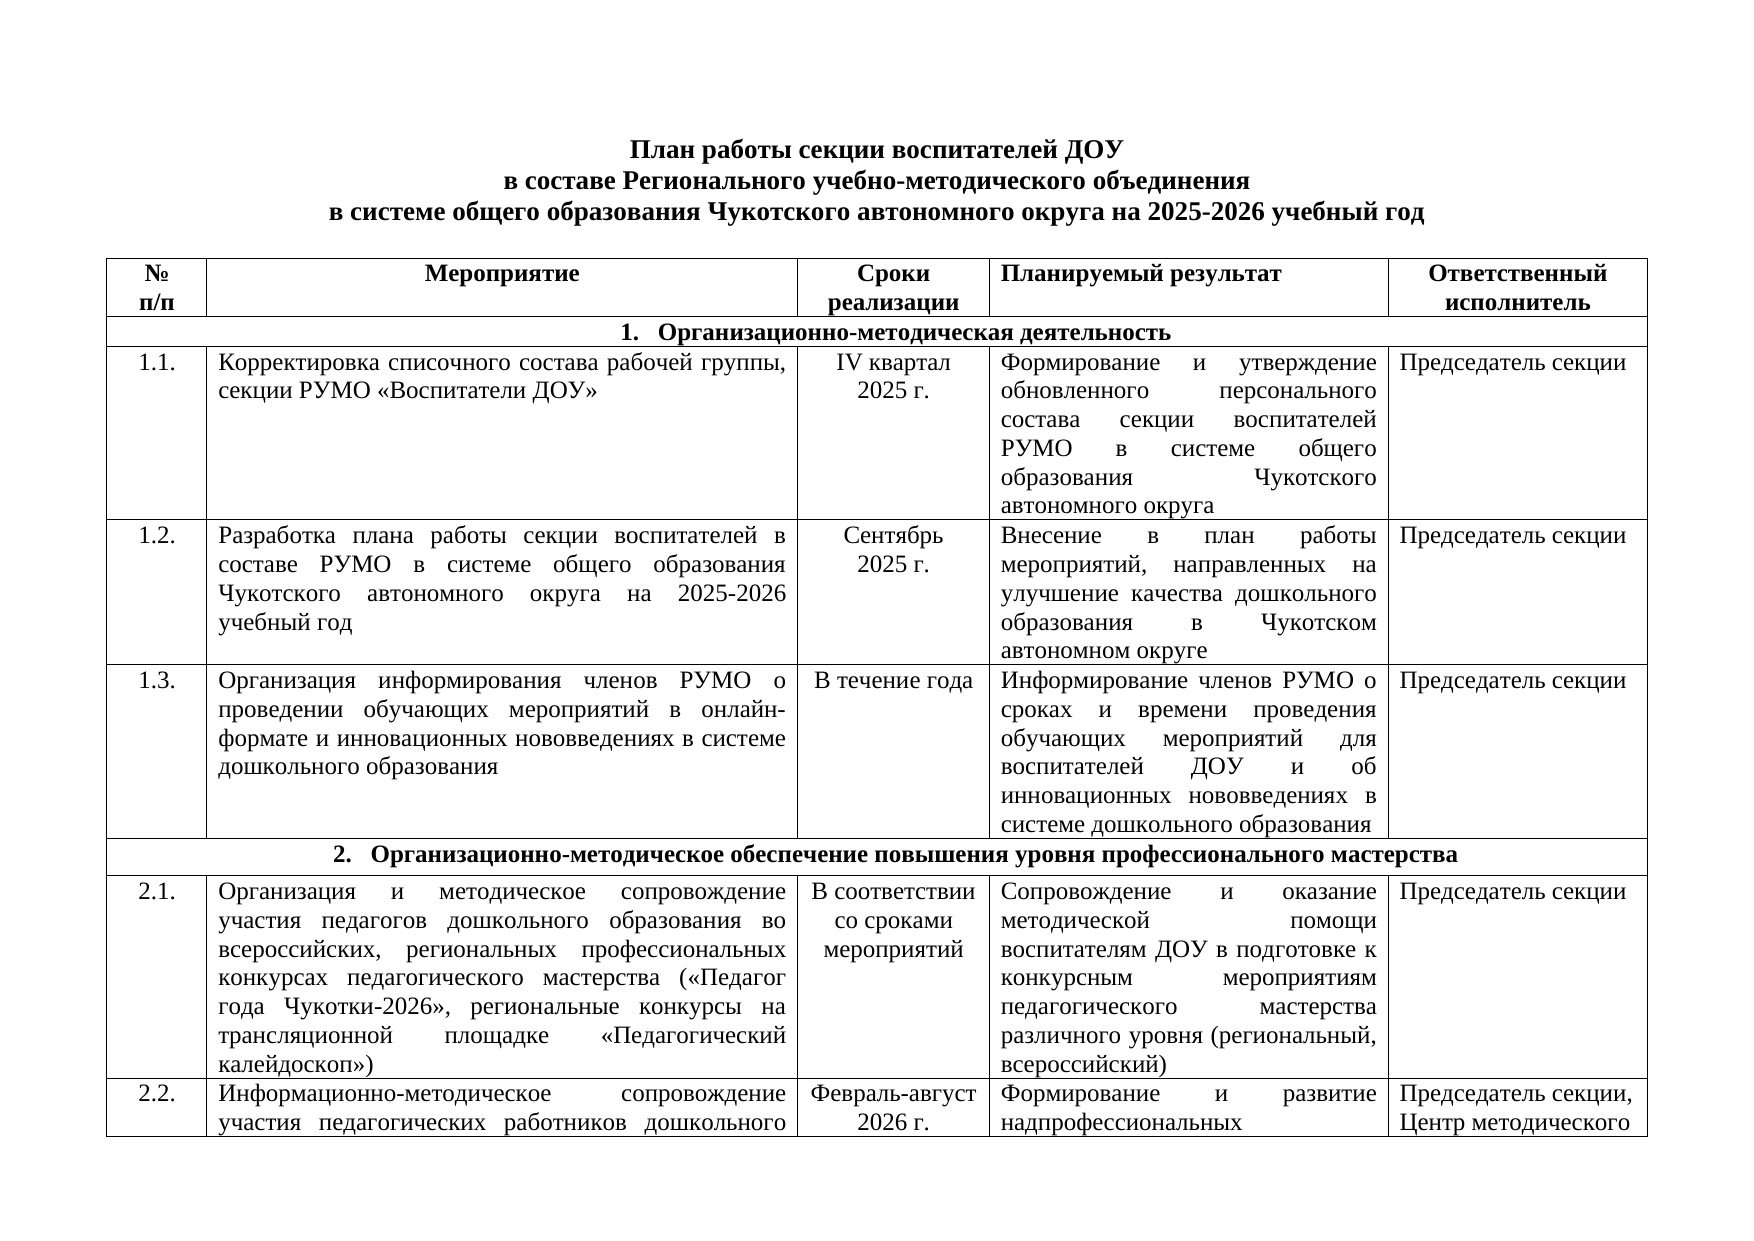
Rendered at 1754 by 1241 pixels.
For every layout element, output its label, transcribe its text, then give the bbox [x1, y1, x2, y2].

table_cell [798, 1079, 989, 1136]
table_cell В соответствии со сроками мероприятий [798, 876, 989, 1077]
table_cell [990, 1079, 1388, 1136]
table_cell Внесение в план работы мероприятий, направленных на улучшение качества дошкольного образования в Чукотском автономном округе [990, 520, 1388, 664]
table_cell Организационно-методическое обеспечение повышения уровня профессионального мастерства [107, 839, 1647, 875]
table_cell В течение года [798, 665, 989, 838]
table_cell IV квартал 2025 г. [798, 347, 989, 519]
table_header Сроки реализации [798, 259, 989, 316]
text План работы секции воспитателей ДОУ [118, 133, 1636, 164]
table_cell Организация и методическое сопровождение участия педагогов дошкольного образования во всероссийских, региональных профессиональных конкурсах педагогического мастерства («Педагог года Чукотки-2026», региональные конкурсы на трансляционной площадке «Педагогический калейдоскоп») [207, 876, 797, 1077]
table_cell 2.2. [107, 1079, 206, 1136]
text в системе общего образования Чукотского автономного округа на 2025-2026 учебный год [118, 195, 1636, 226]
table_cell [207, 1079, 797, 1136]
table_cell 1.2. [107, 520, 206, 664]
table_cell Информирование членов РУМО о сроках и времени проведения обучающих мероприятий для воспитателей ДОУ и об инновационных нововведениях в системе дошкольного образования [990, 665, 1388, 838]
table_cell 1.3. [107, 665, 206, 838]
table_cell Формирование и утверждение обновленного персонального состава секции воспитателей РУМО в системе общего образования Чукотского автономного округа [990, 347, 1388, 519]
table_cell Председатель секции [1389, 347, 1647, 519]
table_header Мероприятие [207, 259, 797, 316]
table_cell Разработка плана работы секции воспитателей в составе РУМО в системе общего образования Чукотского автономного округа на 2025-2026 учебный год [207, 520, 797, 664]
table_cell Корректировка списочного состава рабочей группы, секции РУМО «Воспитатели ДОУ» [207, 347, 797, 519]
table_cell Председатель секции [1389, 520, 1647, 664]
table_header № п/п [107, 259, 206, 316]
table_cell Сопровождение и оказание методической помощи воспитателям ДОУ в подготовке к конкурсным мероприятиям педагогического мастерства различного уровня (региональный, всероссийский) [990, 876, 1388, 1077]
text в составе Регионального учебно-методического объединения [118, 164, 1636, 195]
table_header Планируемый результат [990, 259, 1388, 316]
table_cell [1389, 1079, 1647, 1136]
table_cell Организационно-методическая деятельность [107, 317, 1647, 346]
table_cell Организация информирования членов РУМО о проведении обучающих мероприятий в онлайн-формате и инновационных нововведениях в системе дошкольного образования [207, 665, 797, 838]
table_cell 1.1. [107, 347, 206, 519]
table_header Ответственный исполнитель [1389, 259, 1647, 316]
table_cell Председатель секции [1389, 665, 1647, 838]
table_cell Сентябрь 2025 г. [798, 520, 989, 664]
table_cell Председатель секции [1389, 876, 1647, 1077]
table_cell 2.1. [107, 876, 206, 1077]
